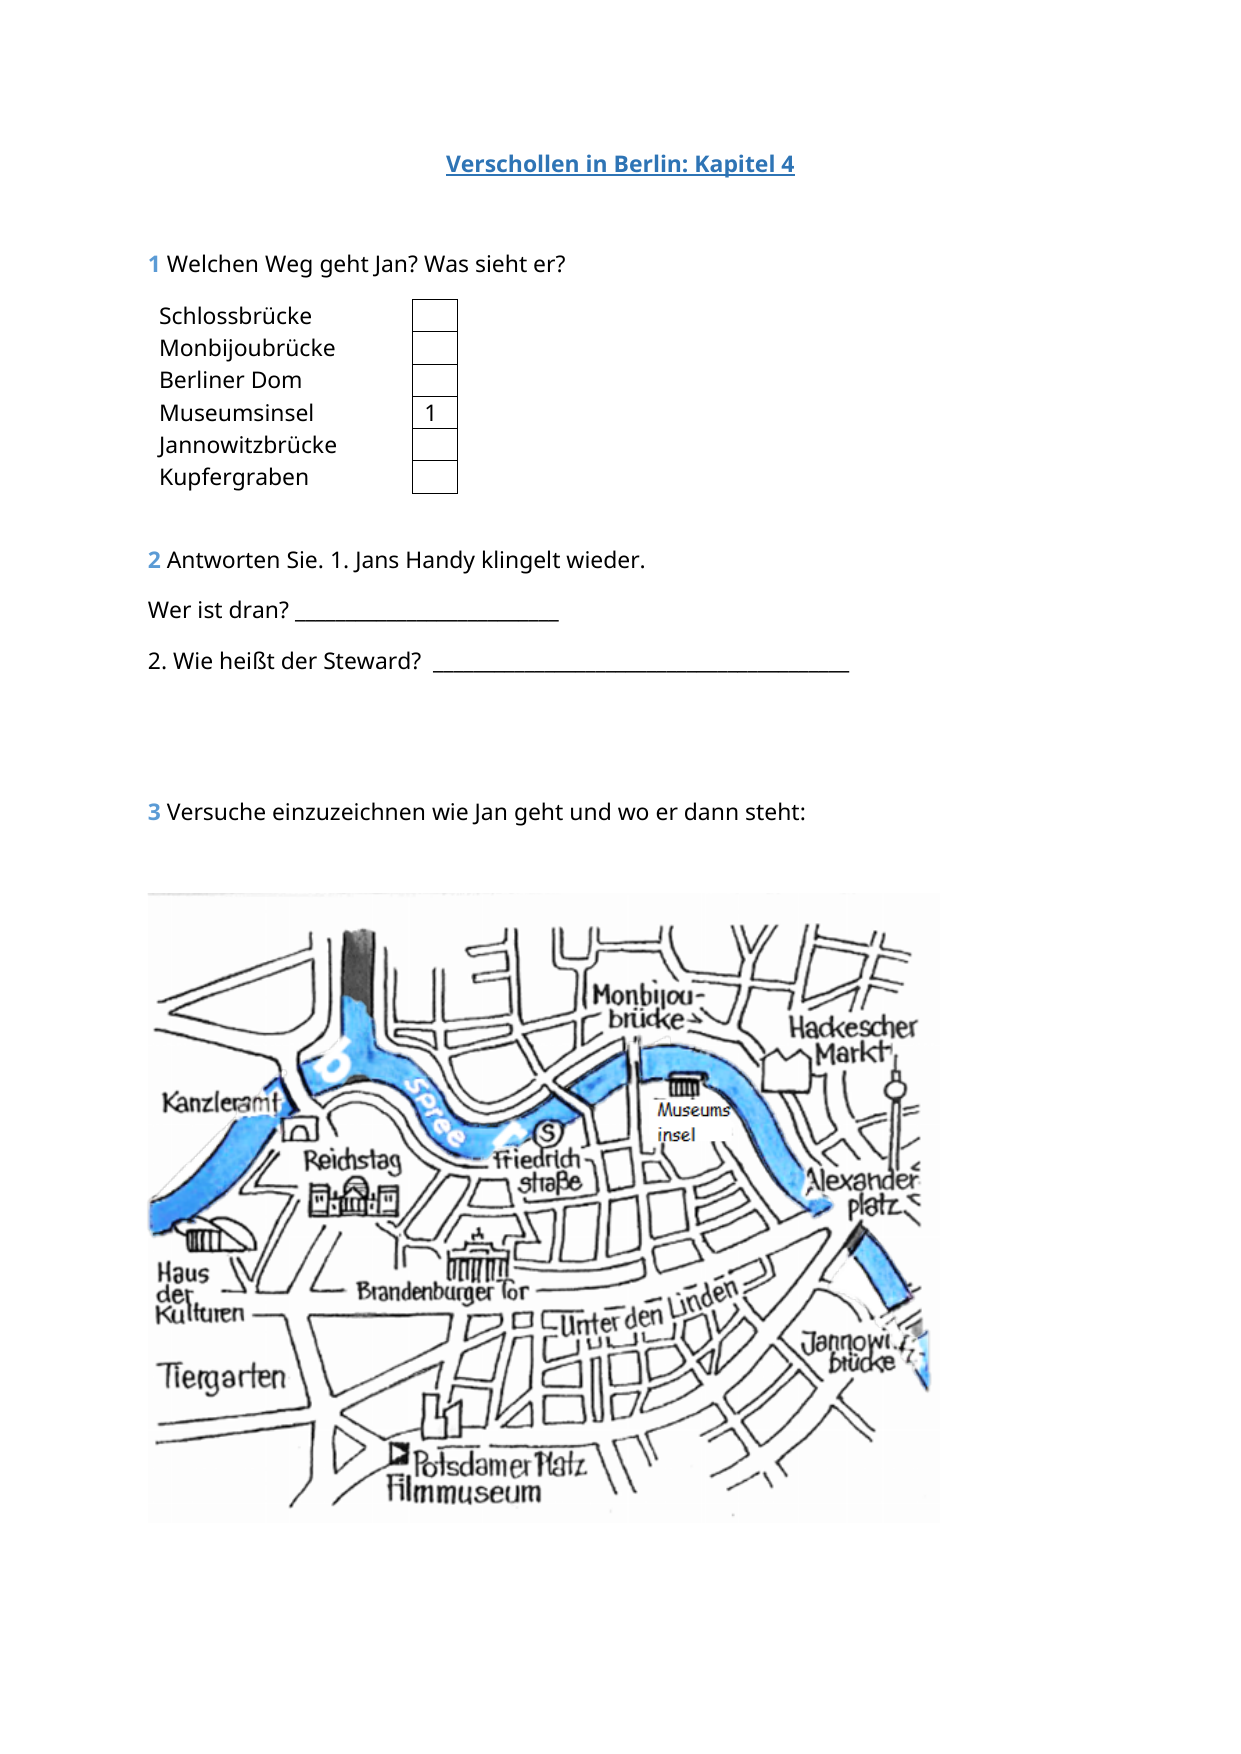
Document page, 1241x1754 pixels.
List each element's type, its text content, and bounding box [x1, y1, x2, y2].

table_cell [413, 365, 457, 396]
text 1 Welchen Weg geht Jan? Was sieht er? [148, 248, 1093, 280]
text 3 Versuche einzuzeichnen wie Jan geht und wo er dann steht: [148, 796, 1093, 827]
text 2 Antworten Sie. 1. Jans Handy klingelt wieder. [148, 544, 1093, 575]
table_cell [413, 429, 457, 460]
table_cell Monbijoubrücke [148, 331, 412, 363]
table_header [413, 300, 457, 331]
text 2. Wie heißt der Steward? _________________________________________ [148, 645, 1093, 676]
table_cell Berliner Dom [148, 364, 412, 396]
table_cell [413, 332, 457, 363]
table_cell Kupfergraben [148, 460, 412, 493]
text Verschollen in Berlin: Kapitel 4 [148, 148, 1093, 179]
picture [137, 882, 944, 1536]
text Wer ist dran? __________________________ [148, 594, 1093, 626]
table_cell 1 [413, 397, 457, 428]
table_header Schlossbrücke [148, 299, 412, 331]
table_cell Jannowitzbrücke [148, 428, 412, 460]
table_cell Museumsinsel [148, 396, 412, 428]
table_cell [413, 461, 457, 493]
